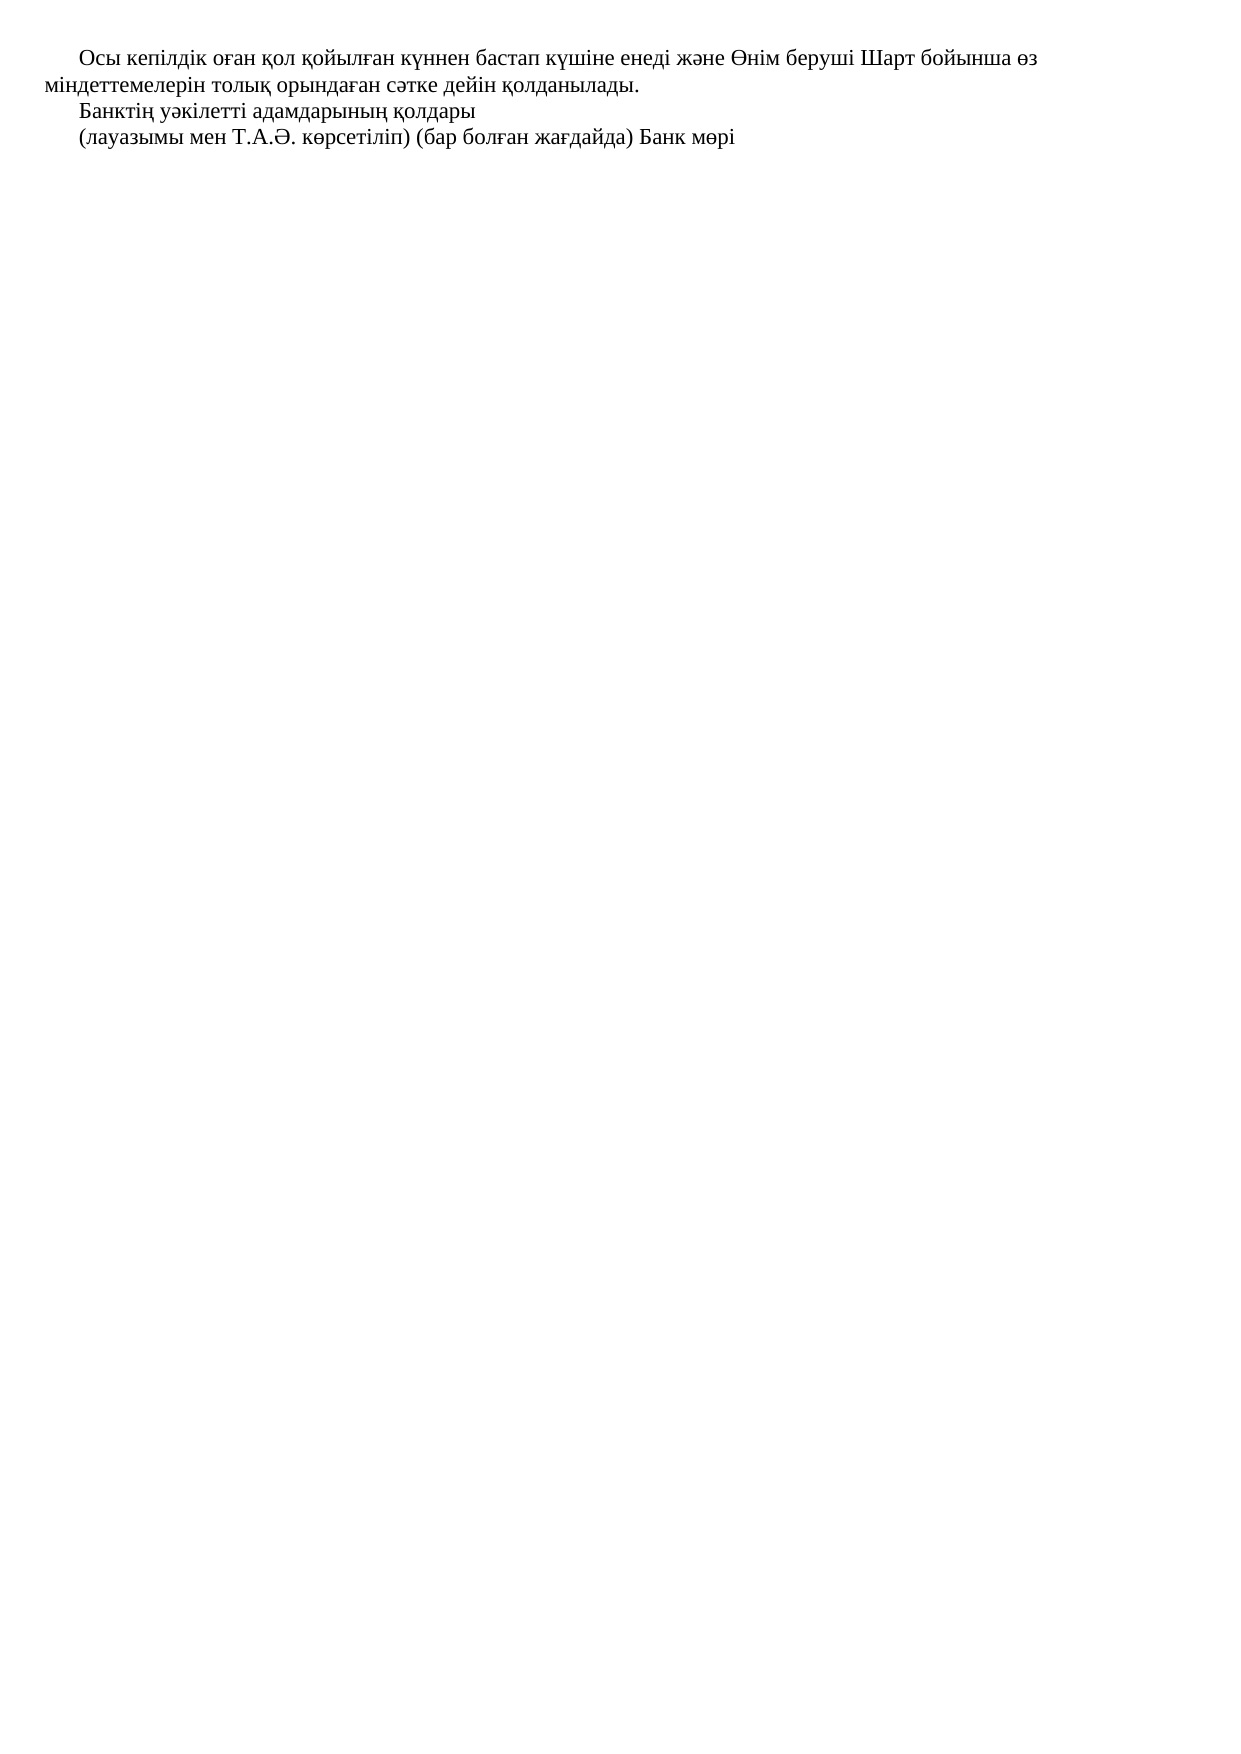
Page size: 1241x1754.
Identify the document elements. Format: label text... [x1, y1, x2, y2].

text Осы кепілдік оған қол қойылған күннен бастап күшіне енеді және Өнім беруші Шарт бойынша өз міндеттемелерін толық орындаған сәтке дейін қолданылады. [44, 44, 1181, 97]
text Банктің уәкілетті адамдарының қолдары [44, 97, 1181, 123]
text (лауазымы мен Т.А.Ә. көрсетіліп) (бар болған жағдайда) Банк мөрі [44, 123, 1181, 150]
